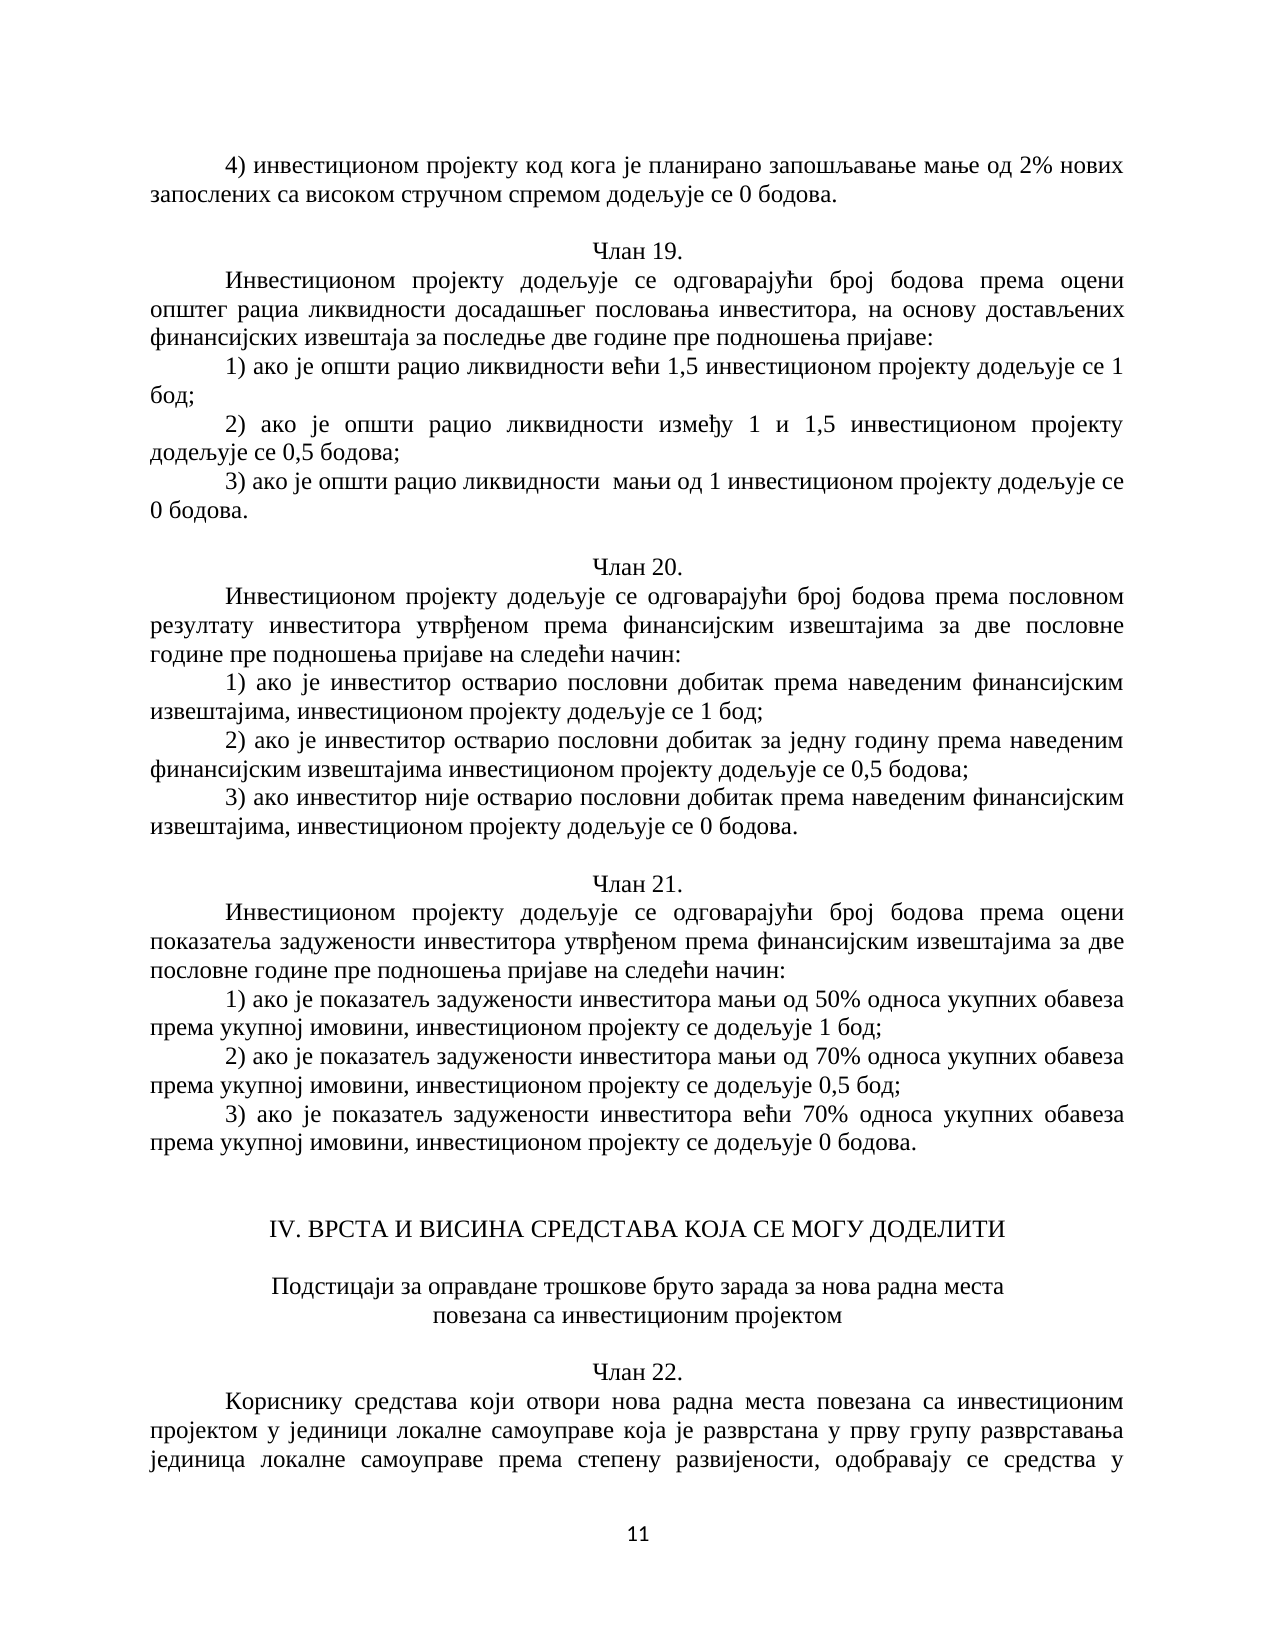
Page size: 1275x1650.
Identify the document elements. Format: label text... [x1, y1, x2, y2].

text Инвестиционом пројекту додељује се одговарајући број бодова према оцени општег рациа ликвидности досадашњег пословања инвеститора, на основу достављених финансијских извештаја за последње две године пре подношења пријаве: [150, 265, 1125, 351]
text 2) ако је инвеститор остварио пословни добитак за једну годину према наведеним финансијским извештајима инвестиционом пројекту додељује се 0,5 бодова; [150, 725, 1125, 782]
text 3) ако инвеститор није остварио пословни добитак према наведеним финансијским извештајима, инвестиционом пројекту додељује се 0 бодова. [150, 782, 1125, 840]
text 1) ако је општи рацио ликвидности већи 1,5 инвестиционом пројекту додељује се 1 бод; [150, 351, 1125, 409]
text 3) ако je показатељ задужености инвеститора већи 70% односа укупних обавеза према укупној имовини, инвестиционом пројекту се додељује 0 бодова. [150, 1099, 1125, 1156]
text 4) инвестиционом пројекту код кога је планирано запошљавање мање од 2% нових запослених са високом стручном спремом додељује се 0 бодова. [150, 150, 1125, 207]
text 1) ако je показатељ задужености инвеститора мањи од 50% односа укупних обавеза према укупној имовини, инвестиционом пројекту се додељује 1 бод; [150, 984, 1125, 1041]
text Члан 22. [150, 1357, 1125, 1386]
text Инвестиционом пројекту додељује се одговарајући број бодова према пословном резултату инвеститора утврђеном према финансијским извештајима за две пословне године пре подношења пријаве на следећи начин: [150, 581, 1125, 667]
text 2) ако je показатељ задужености инвеститора мањи од 70% односа укупних обавеза према укупној имовини, инвестиционом пројекту се додељује 0,5 бод; [150, 1041, 1125, 1099]
text IV. ВРСТА И ВИСИНА СРЕДСТАВА КОЈА СЕ МОГУ ДОДЕЛИТИ [150, 1214, 1125, 1242]
text повезана са инвестиционим пројектом [150, 1300, 1125, 1329]
text Члан 19. [150, 236, 1125, 265]
text 2) ако је општи рацио ликвидности између 1 и 1,5 инвестиционом пројекту додељује се 0,5 бодова; [150, 409, 1125, 466]
text 3) ако је општи рацио ликвидности мањи од 1 инвестиционом пројекту додељује се 0 бодова. [150, 466, 1125, 524]
text 1) ако је инвеститор остварио пословни добитак према наведеним финансијским извештајима, инвестиционом пројекту додељује се 1 бод; [150, 667, 1125, 725]
text Инвестиционом пројекту додељује се одговарајући број бодова према оцени показатеља задужености инвеститора утврђеном према финансијским извештајима за две пословне године пре подношења пријаве на следећи начин: [150, 897, 1125, 984]
text Подстицаји за оправдане трошкове бруто зарада за нова радна места [150, 1271, 1125, 1300]
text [150, 1386, 1125, 1472]
text Члан 20. [150, 552, 1125, 581]
text Члан 21. [150, 869, 1125, 897]
